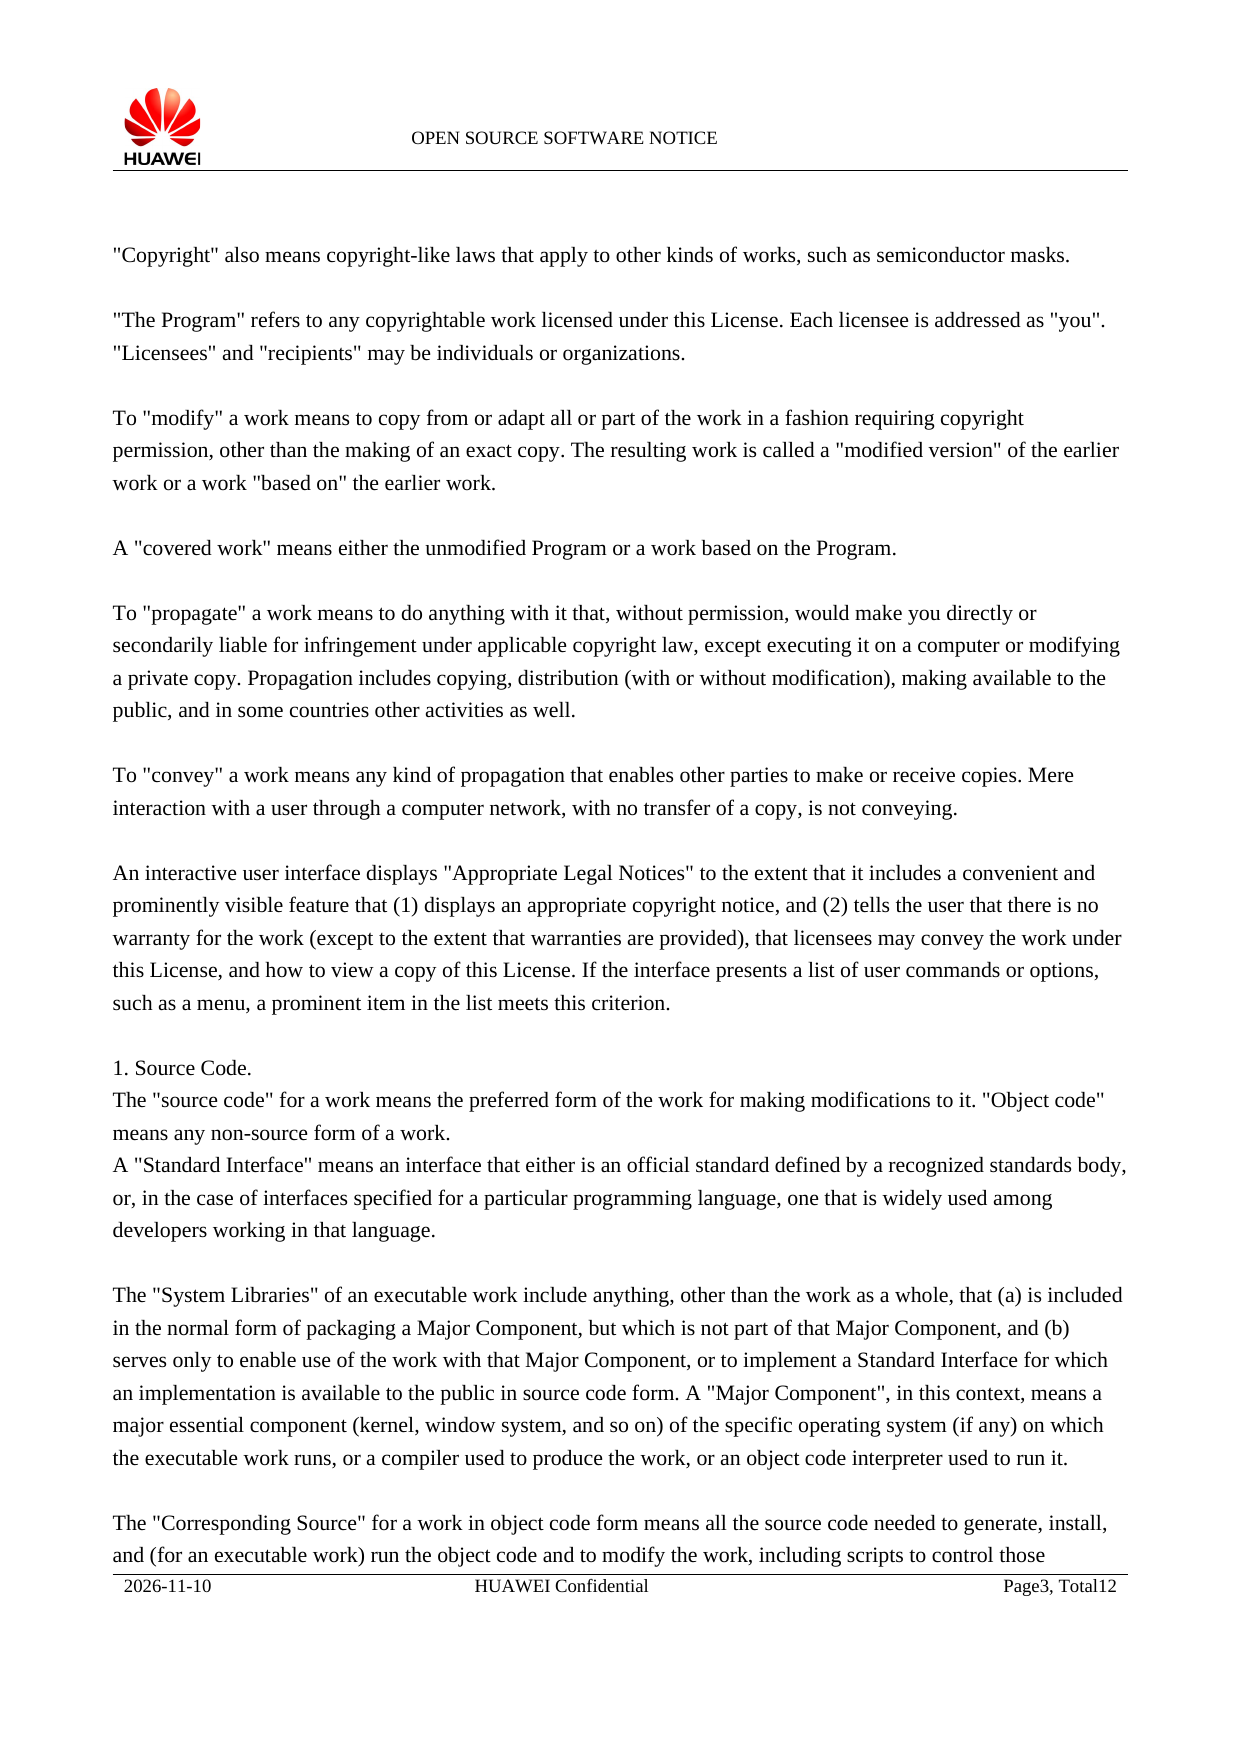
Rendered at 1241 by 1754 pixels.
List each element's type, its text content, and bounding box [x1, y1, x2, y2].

picture [124, 88, 201, 165]
